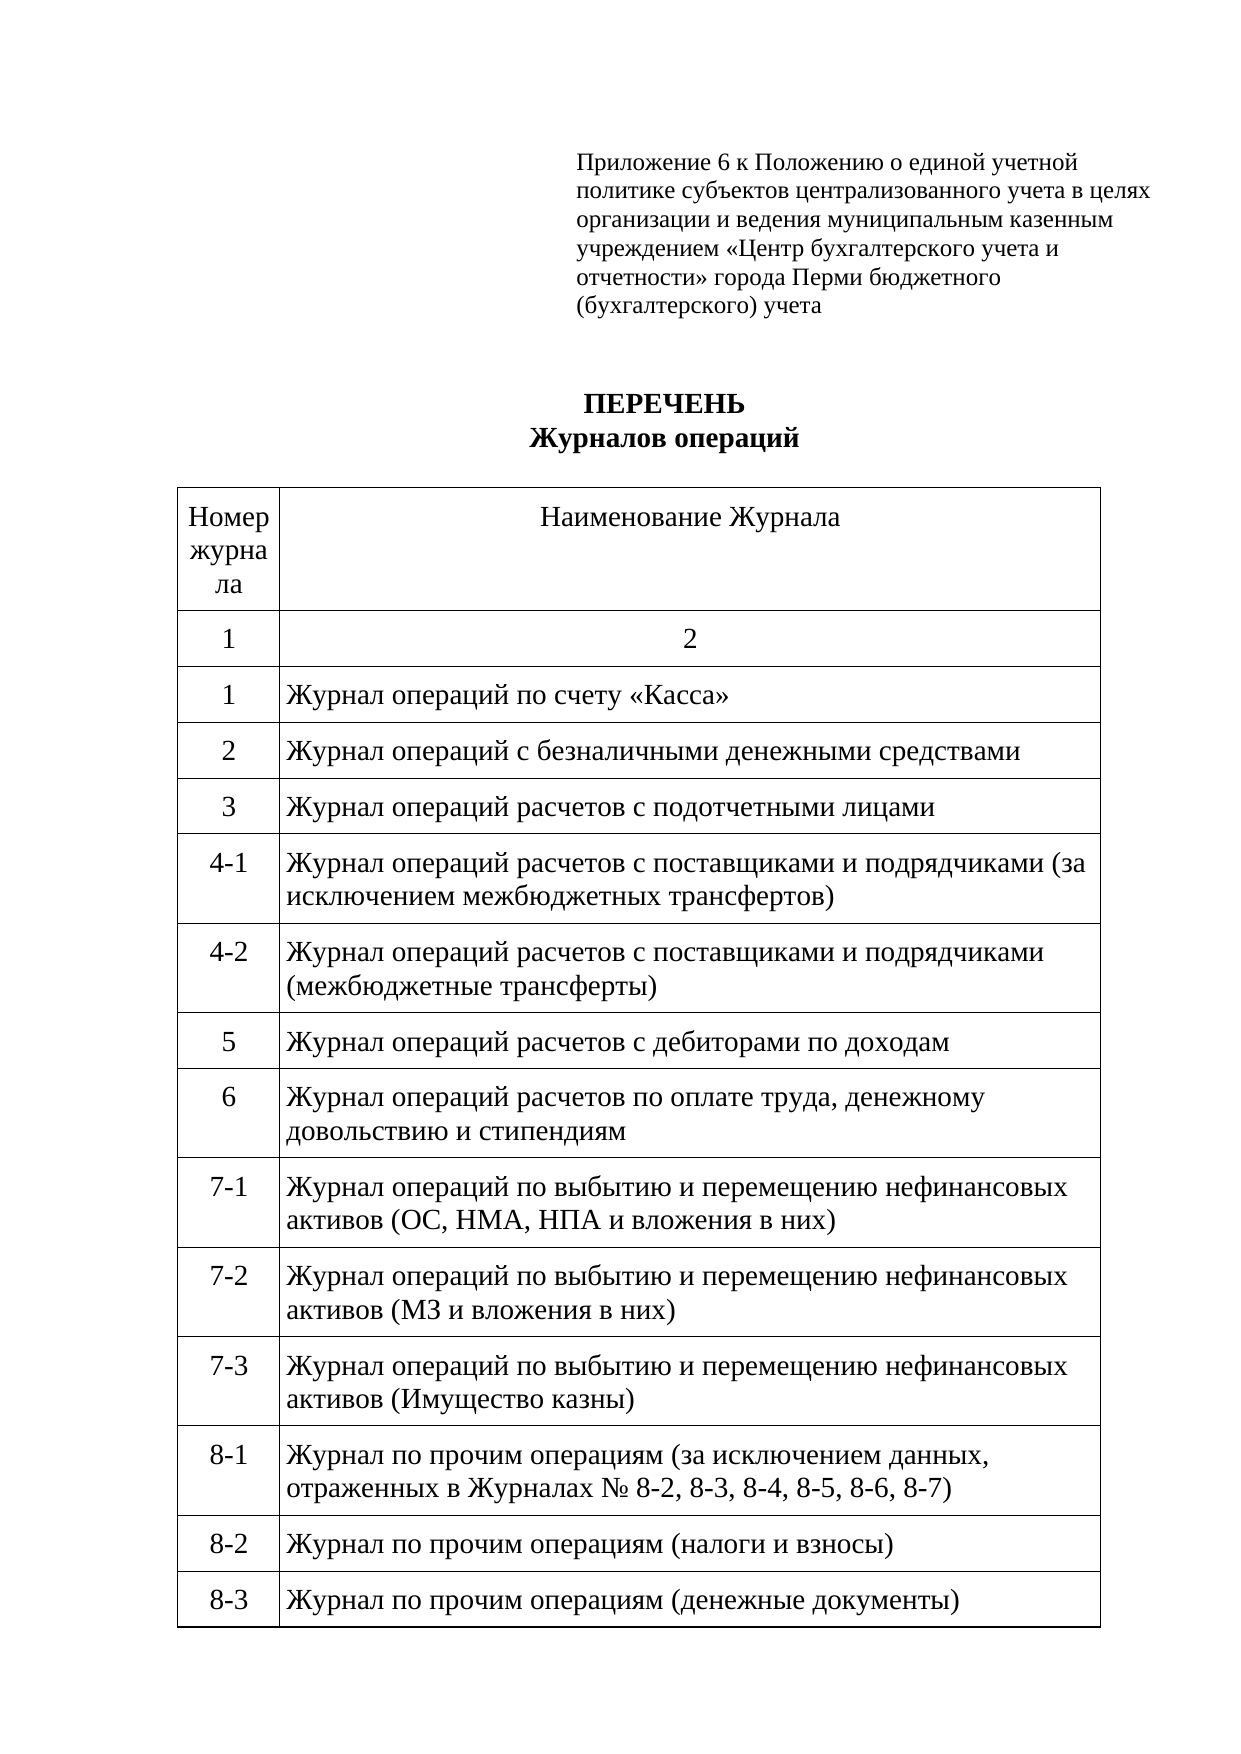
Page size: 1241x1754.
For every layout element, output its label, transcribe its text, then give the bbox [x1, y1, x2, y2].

table_cell 1 [178, 667, 279, 722]
table_cell 8-1 [178, 1426, 279, 1515]
table_cell 5 [178, 1013, 279, 1068]
table_cell Журнал операций расчетов с подотчетными лицами [280, 779, 1100, 833]
text Приложение 6 к Положению о единой учетной политике субъектов централизованного учета в целях организации и ведения муниципальным казенным учреждением «Центр бухгалтерского учета и отчетности» города Перми бюджетного (бухгалтерского) учета [576, 147, 1152, 319]
table_cell Журнал операций расчетов с поставщиками и подрядчиками (за исключением межбюджетных трансфертов) [280, 834, 1100, 923]
table_cell Журнал операций по счету «Касса» [280, 667, 1100, 722]
table_cell Журнал по прочим операциям (денежные документы) [280, 1572, 1100, 1626]
title Журналов операций [177, 420, 1152, 453]
table_cell 3 [178, 779, 279, 833]
table_cell 2 [280, 611, 1100, 666]
table_cell 4-2 [178, 924, 279, 1012]
table_cell Журнал операций по выбытию и перемещению нефинансовых активов (ОС, НМА, НПА и вложения в них) [280, 1158, 1100, 1247]
table_cell 4-1 [178, 834, 279, 923]
table_cell Журнал операций расчетов с поставщиками и подрядчиками (межбюджетные трансферты) [280, 924, 1100, 1012]
table_header Наименование Журнала [280, 488, 1100, 610]
table_cell 2 [178, 723, 279, 777]
table_cell 8-2 [178, 1516, 279, 1571]
table_cell 7-3 [178, 1337, 279, 1425]
table_cell 1 [178, 611, 279, 666]
table_header Номер журнала [178, 488, 279, 610]
table_cell 7-1 [178, 1158, 279, 1247]
table_cell 7-2 [178, 1248, 279, 1336]
table_cell Журнал операций расчетов по оплате труда, денежному довольствию и стипендиям [280, 1069, 1100, 1157]
table_cell Журнал по прочим операциям (налоги и взносы) [280, 1516, 1100, 1571]
table_cell Журнал по прочим операциям (за исключением данных, отраженных в Журналах № 8-2, 8-3, 8-4, 8-5, 8-6, 8-7) [280, 1426, 1100, 1515]
table_cell Журнал операций по выбытию и перемещению нефинансовых активов (Имущество казны) [280, 1337, 1100, 1425]
table_cell 6 [178, 1069, 279, 1157]
table_cell Журнал операций с безналичными денежными средствами [280, 723, 1100, 777]
title ПЕРЕЧЕНЬ [177, 386, 1152, 420]
table_cell 8-3 [178, 1572, 279, 1626]
table_cell Журнал операций по выбытию и перемещению нефинансовых активов (МЗ и вложения в них) [280, 1248, 1100, 1336]
table_cell Журнал операций расчетов с дебиторами по доходам [280, 1013, 1100, 1068]
